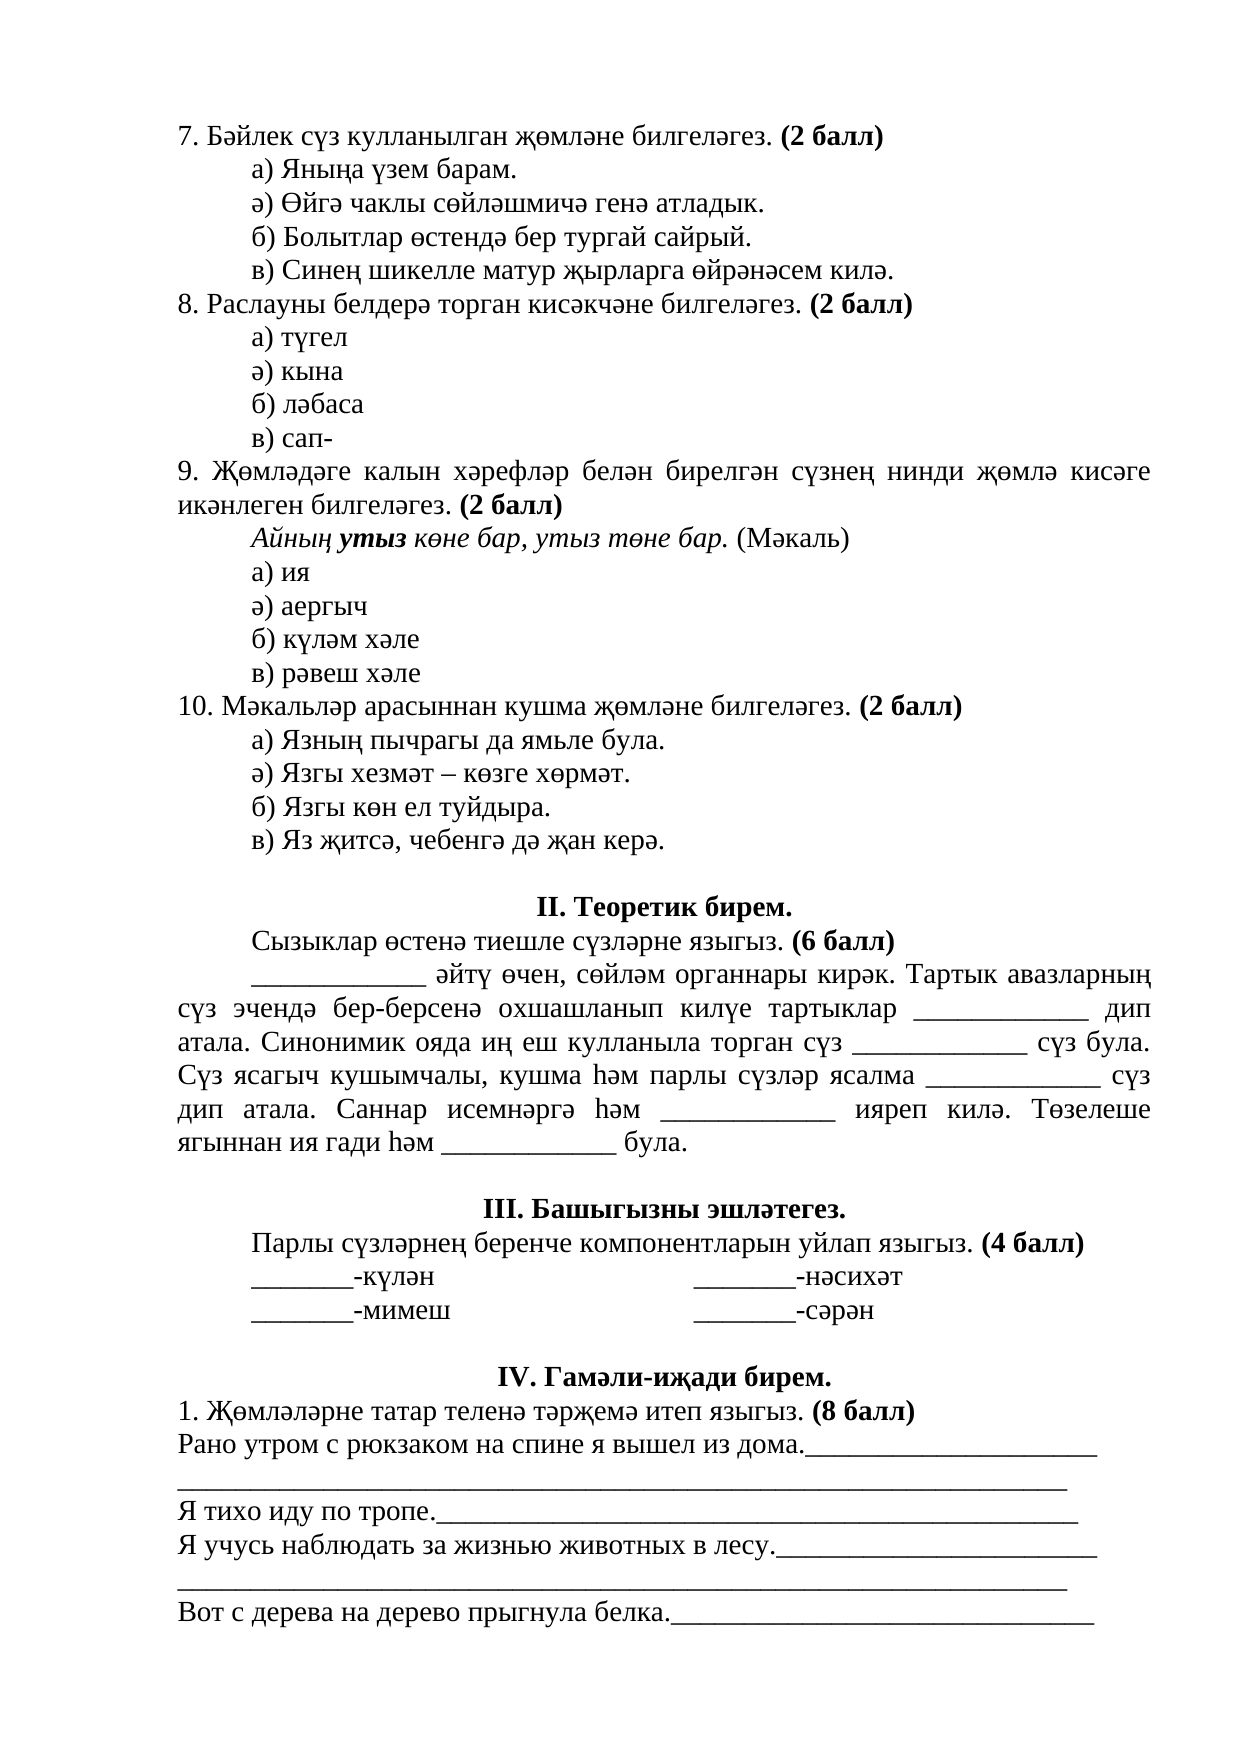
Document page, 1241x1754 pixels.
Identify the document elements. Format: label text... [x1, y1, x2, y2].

text _______-мимеш _______-сәрән [177, 1292, 1152, 1326]
text Я учусь наблюдать за жизнью животных в лесу.______________________ [177, 1527, 1152, 1560]
text а) түгел [177, 319, 1152, 353]
text Рано утром с рюкзаком на спине я вышел из дома.____________________ [177, 1426, 1152, 1460]
text ә) кына [177, 353, 1152, 386]
text IV. Гамәли-иҗади бирем. [177, 1359, 1152, 1393]
text а) Язның пычрагы да ямьле була. [177, 722, 1152, 755]
text б) ләбаса [177, 386, 1152, 420]
text ә) Өйгә чаклы сөйләшмичә генә атладык. [177, 185, 1152, 219]
text в) рәвеш хәле [177, 655, 1152, 688]
text ә) Язгы хезмәт – көзге хөрмәт. [177, 755, 1152, 789]
text б) күләм хәле [177, 621, 1152, 655]
text ә) аергыч [177, 588, 1152, 621]
text Айның утыз көне бар, утыз төне бар. (Мәкаль) [177, 521, 1152, 554]
text а) ия [177, 554, 1152, 588]
text 7. Бәйлек сүз кулланылган җөмләне билгеләгез. (2 балл) [177, 118, 1152, 152]
text II. Теоретик бирем. [177, 889, 1152, 923]
text в) сап- [177, 420, 1152, 453]
text б) Болытлар өстендә бер тургай сайрый. [177, 219, 1152, 252]
text _______-күлән _______-нәсихәт [177, 1258, 1152, 1292]
text 10. Мәкальләр арасыннан кушма җөмләне билгеләгез. (2 балл) [177, 688, 1152, 722]
text ____________ әйтү өчен, сөйләм органнары кирәк. Тартык авазларның сүз эчендә бер-берсенә охшашланып килүе тартыклар ____________ дип атала. Синонимик ояда иң еш кулланыла торган сүз ____________ сүз була. Сүз ясагыч кушымчалы, кушма һәм парлы сүзләр ясалма ____________ сүз дип атала. Саннар исемнәргә һәм ____________ ияреп килә. Төзелеше ягыннан ия гади һәм ____________ була. [177, 957, 1152, 1158]
text 9. Җөмләдәге калын хәрефләр белән бирелгән сүзнең нинди җөмлә кисәге икәнлеген билгеләгез. (2 балл) [177, 453, 1152, 521]
text _____________________________________________________________ [177, 1560, 1152, 1594]
text III. Башыгызны эшләтегез. [177, 1191, 1152, 1225]
text 8. Раслауны белдерә торган кисәкчәне билгеләгез. (2 балл) [177, 286, 1152, 319]
text Я тихо иду по тропе.____________________________________________ [177, 1493, 1152, 1527]
text Сызыклар өстенә тиешле сүзләрне языгыз. (6 балл) [177, 923, 1152, 957]
text 1. Җөмләләрне татар теленә тәрҗемә итеп языгыз. (8 балл) [177, 1393, 1152, 1426]
text в) Яз җитсә, чебенгә дә җан керә. [177, 822, 1152, 856]
text Парлы сүзләрнең беренче компонентларын уйлап языгыз. (4 балл) [177, 1225, 1152, 1258]
text Вот с дерева на дерево прыгнула белка._____________________________ [177, 1594, 1152, 1627]
text б) Язгы көн ел туйдыра. [177, 789, 1152, 822]
text в) Синең шикелле матур җырларга өйрәнәсем килә. [177, 252, 1152, 286]
text _____________________________________________________________ [177, 1460, 1152, 1493]
text а) Яныңа үзем барам. [177, 152, 1152, 185]
